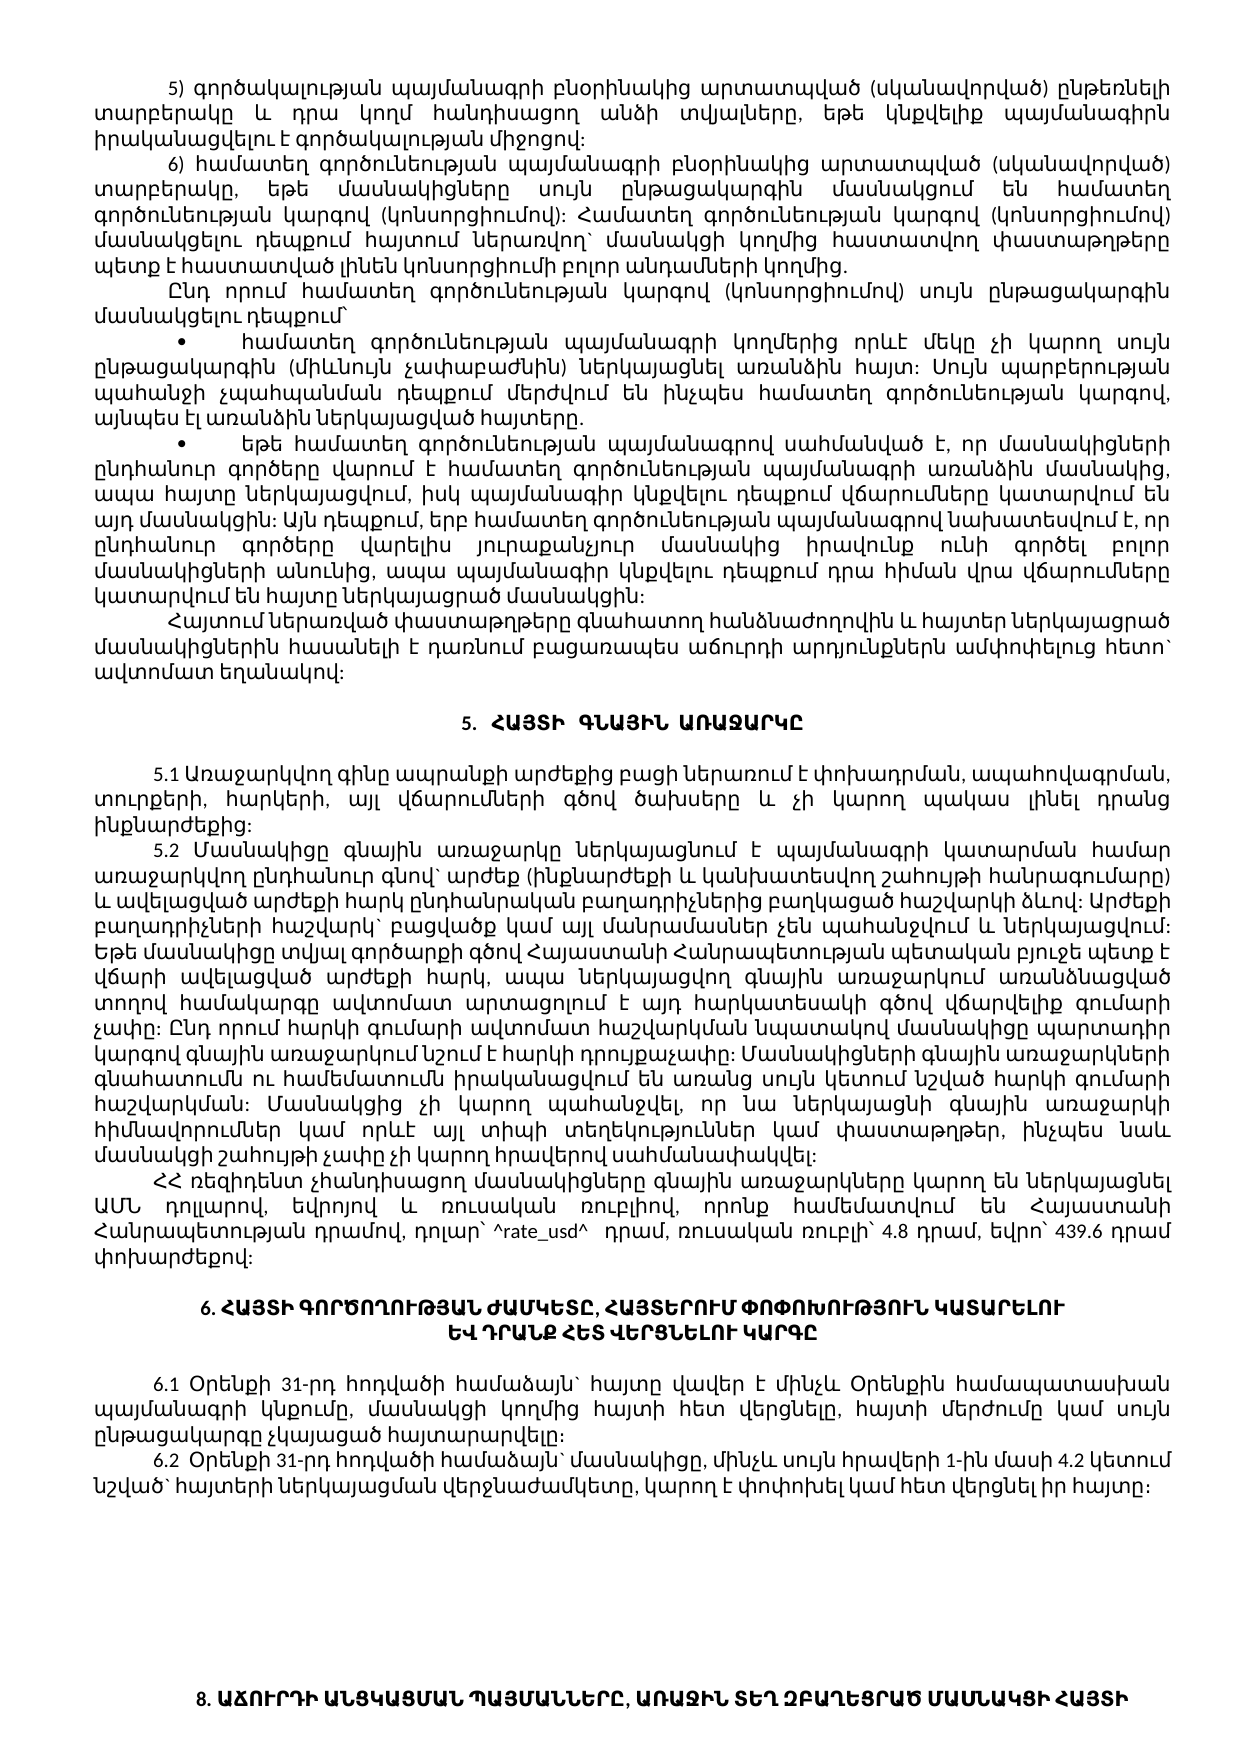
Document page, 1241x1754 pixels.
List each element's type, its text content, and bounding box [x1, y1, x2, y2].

text 6) համատեղ գործունեության պայմանագրի բնօրինակից արտատպված (սկանավորված) տարբերակը, եթե մասնակիցները սույն ընթացակարգին մասնակցում են համատեղ գործունեության կարգով (կոնսորցիումով): Համատեղ գործունեության կարգով (կոնսորցիումով) մասնակցելու դեպքում հայտում ներառվող` մասնակցի կողմից հաստատվող փաստաթղթերը պետք է հաստատված լինեն կոնսորցիումի բոլոր անդամների կողմից. [94, 151, 1171, 278]
text 6. ՀԱՅՏԻ ԳՈՐԾՈՂՈՒԹՅԱՆ ԺԱՄԿԵՏԸ, ՀԱՅՏԵՐՈՒՄ ՓՈՓՈԽՈՒԹՅՈՒՆ ԿԱՏԱՐԵԼՈՒ [94, 1295, 1171, 1320]
text 8. ԱՃՈՒՐԴԻ ԱՆՑԿԱՑՄԱՆ ՊԱՅՄԱՆՆԵՐԸ, ԱՌԱՋԻՆ ՏԵՂ ԶԲԱՂԵՑՐԱԾ ՄԱՍՆԱԿՑԻ ՀԱՅՏԻ [94, 1686, 1171, 1712]
list համատեղ գործունեության պայմանագրի կողմերից որևէ մեկը չի կարող սույն ընթացակարգին (միևնույն չափաբաժնին) ներկայացնել առանձին հայտ: Սույն պարբերության պահանջի չպահպանման դեպքում մերժվում են ինչպես համատեղ գործունեության կարգով, այնպես էլ առանձին ներկայացված հայտերը. [94, 329, 1171, 431]
text 6.1 Օրենքի 31-րդ հոդվածի համաձայն` հայտը վավեր է մինչև Օրենքին համապատասխան պայմանագրի կնքումը, մասնակցի կողմից հայտի հետ վերցնելը, հայտի մերժումը կամ սույն ընթացակարգը չկայացած հայտարարվելը։ [94, 1371, 1171, 1447]
list եթե համատեղ գործունեության պայմանագրով սահմանված է, որ մասնակիցների ընդհանուր գործերը վարում է համատեղ գործունեության պայմանագրի առանձին մասնակից, ապա հայտը ներկայացվում, իսկ պայմանագիր կնքվելու դեպքում վճարումները կատարվում են այդ մասնակցին: Այն դեպքում, երբ համատեղ գործունեության պայմանագրով նախատեսվում է, որ ընդհանուր գործերը վարելիս յուրաքանչյուր մասնակից իրավունք ունի գործել բոլոր մասնակիցների անունից, ապա պայմանագիր կնքվելու դեպքում դրա հիման վրա վճարումները կատարվում են հայտը ներկայացրած մասնակցին: [94, 431, 1171, 609]
text 5.2 Մասնակիցը գնային առաջարկը ներկայացնում է պայմանագրի կատարման համար առաջարկվող ընդհանուր գնով` արժեք (ինքնարժեքի և կանխատեսվող շահույթի հանրագումարը) և ավելացված արժեքի հարկ ընդհանրական բաղադրիչներից բաղկացած հաշվարկի ձևով: Արժեքի բաղադրիչների հաշվարկ` բացվածք կամ այլ մանրամասներ չեն պահանջվում և ներկայացվում: Եթե մասնակիցը տվյալ գործարքի գծով Հայաստանի Հանրապետության պետական բյուջե պետք է վճարի ավելացված արժեքի հարկ, ապա ներկայացվող գնային առաջարկում առանձնացված տողով համակարգը ավտոմատ արտացոլում է այդ հարկատեսակի գծով վճարվելիք գումարի չափը: Ընդ որում հարկի գումարի ավտոմատ հաշվարկման նպատակով մասնակիցը պարտադիր կարգով գնային առաջարկում նշում է հարկի դրույքաչափը: Մասնակիցների գնային առաջարկների գնահատումն ու համեմատումն իրականացվում են առանց սույն կետում նշված հարկի գումարի հաշվարկման: Մասնակցից չի կարող պահանջվել, որ նա ներկայացնի գնային առաջարկի հիմնավորումներ կամ որևէ այլ տիպի տեղեկություններ կամ փաստաթղթեր, ինչպես նաև մասնակցի շահույթի չափը չի կարող հրավերով սահմանափակվել: [94, 837, 1171, 1168]
text Ընդ որում համատեղ գործունեության կարգով (կոնսորցիումով) սույն ընթացակարգին մասնակցելու դեպքում՝ [94, 278, 1171, 329]
text ՀՀ ռեզիդենտ չհանդիսացող մասնակիցները գնային առաջարկները կարող են ներկայացնել ԱՄՆ դոլլարով, եվրոյով և ռուսական ռուբլիով, որոնք համեմատվում են Հայաստանի Հանրապետության դրամով, դոլար՝ ^rate_usd^ դրամ, ռուսական ռուբլի՝ 4.8 դրամ, եվրո՝ 439.6 դրամ փոխարժեքով: [94, 1168, 1171, 1269]
text 5.1 Առաջարկվող գինը ապրանքի արժեքից բացի ներառում է փոխադրման, ապահովագրման, տուրքերի, հարկերի, այլ վճարումների գծով ծախսերը և չի կարող պակաս լինել դրանց ինքնարժեքից: [94, 761, 1171, 837]
text Հայտում ներառված փաստաթղթերը գնահատող հանձնաժողովին և հայտեր ներկայացրած մասնակիցներին հասանելի է դառնում բացառապես աճուրդի արդյունքներն ամփոփելուց հետո` ավտոմատ եղանակով: [94, 609, 1171, 685]
text 6.2 Օրենքի 31-րդ հոդվածի համաձայն` մասնակիցը, մինչև սույն հրավերի 1-ին մասի 4.2 կետում նշված` հայտերի ներկայացման վերջնաժամկետը, կարող է փոփոխել կամ հետ վերցնել իր հայտը։ [94, 1447, 1171, 1498]
text 5) գործակալության պայմանագրի բնօրինակից արտատպված (սկանավորված) ընթեռնելի տարբերակը և դրա կողմ հանդիսացող անձի տվյալները, եթե կնքվելիք պայմանագիրն իրականացվելու է գործակալության միջոցով: [94, 75, 1171, 151]
text 5. ՀԱՅՏԻ ԳՆԱՅԻՆ ԱՌԱՋԱՐԿԸ [94, 710, 1171, 736]
text ԵՎ ԴՐԱՆՔ ՀԵՏ ՎԵՐՑՆԵԼՈՒ ԿԱՐԳԸ [94, 1320, 1171, 1346]
